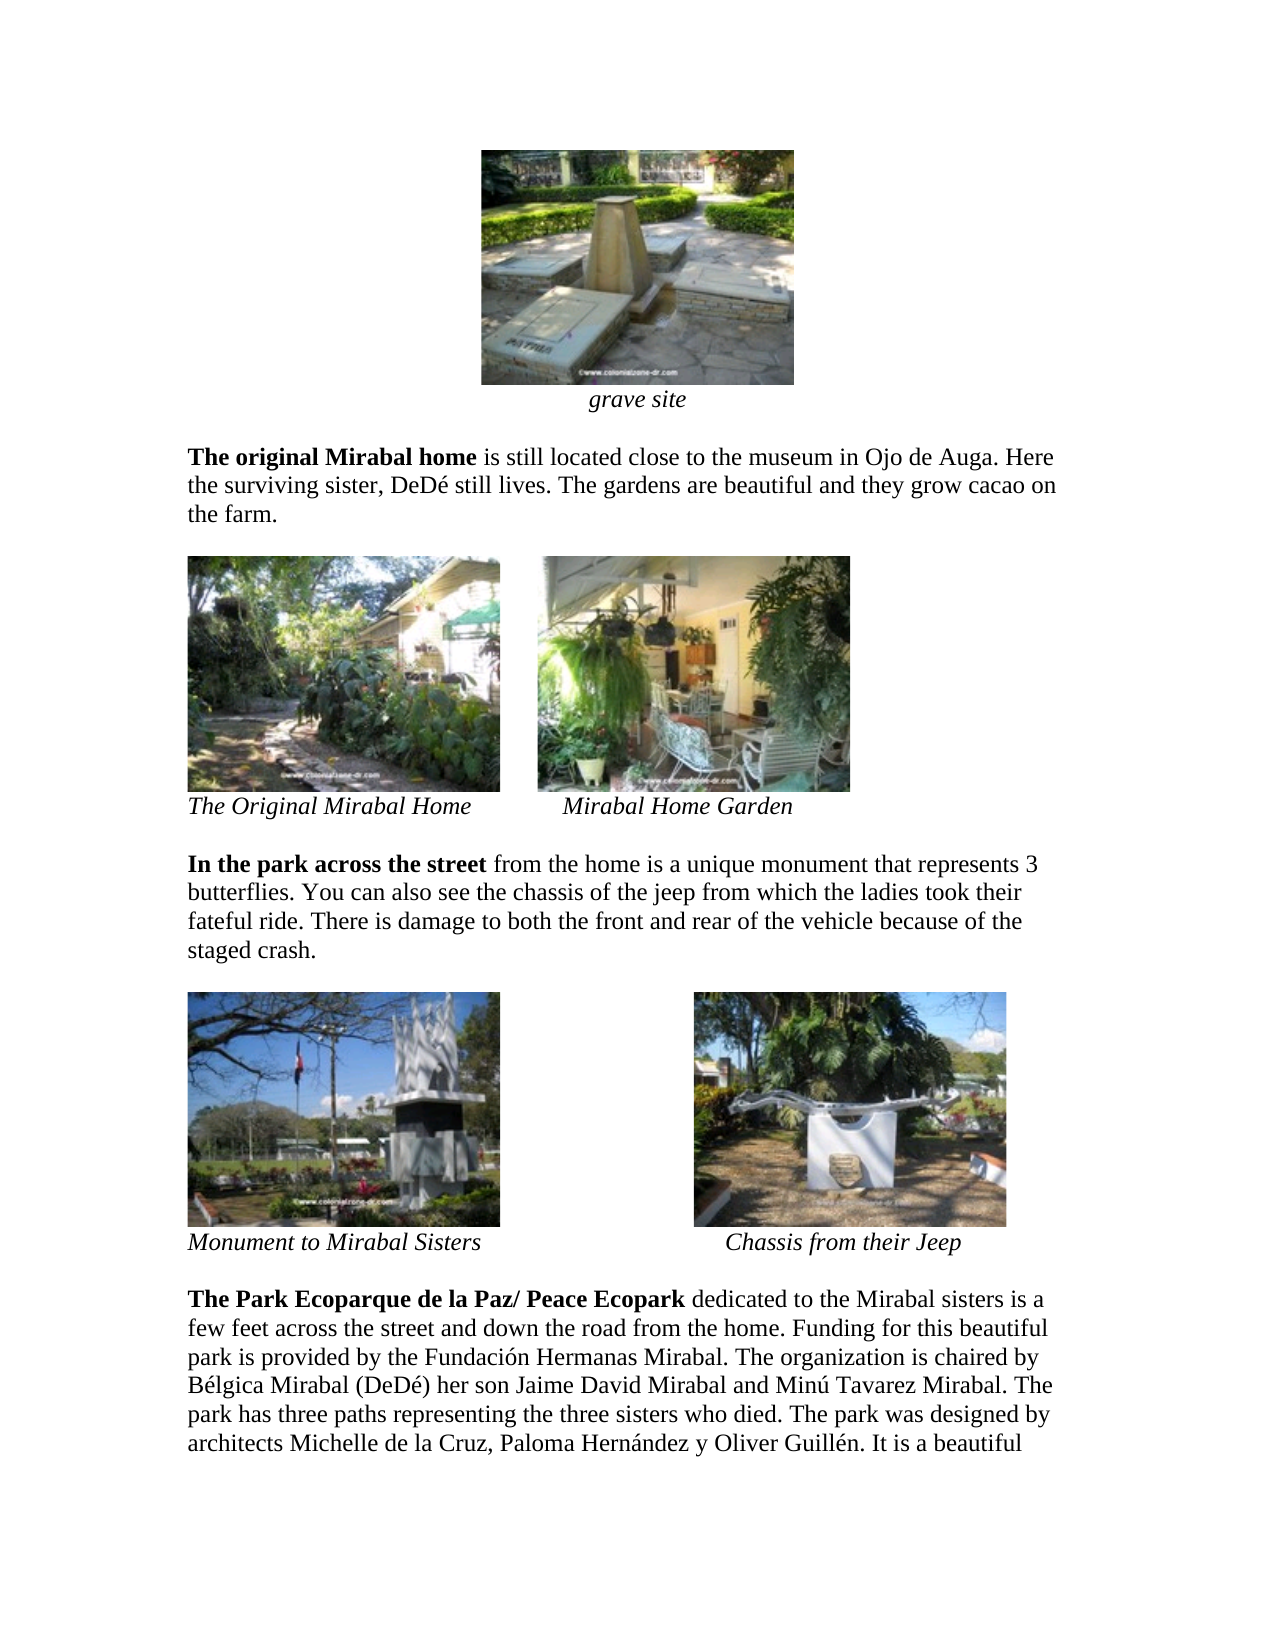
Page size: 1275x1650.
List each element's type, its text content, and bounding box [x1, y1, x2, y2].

picture [187, 992, 501, 1227]
picture [481, 150, 794, 385]
picture [187, 556, 501, 792]
text The Original Mirabal Home [187, 791, 1087, 820]
text grave site [187, 384, 1087, 413]
picture [693, 992, 1007, 1227]
picture [537, 556, 851, 792]
text The original Mirabal home is still located close to the museum in Ojo de Auga. Here the surviving sister, DeDé still lives. The gardens are beautiful and they grow cacao on the farm. [187, 442, 1087, 528]
text In the park across the street from the home is a unique monument that represents 3 butterflies. You can also see the chassis of the jeep from which the ladies took their fateful ride. There is damage to both the front and rear of the vehicle because of the staged crash. [187, 849, 1087, 964]
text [187, 1284, 1087, 1457]
text Monument to Mirabal Sisters Chassis from their Jeep [187, 1227, 1087, 1256]
